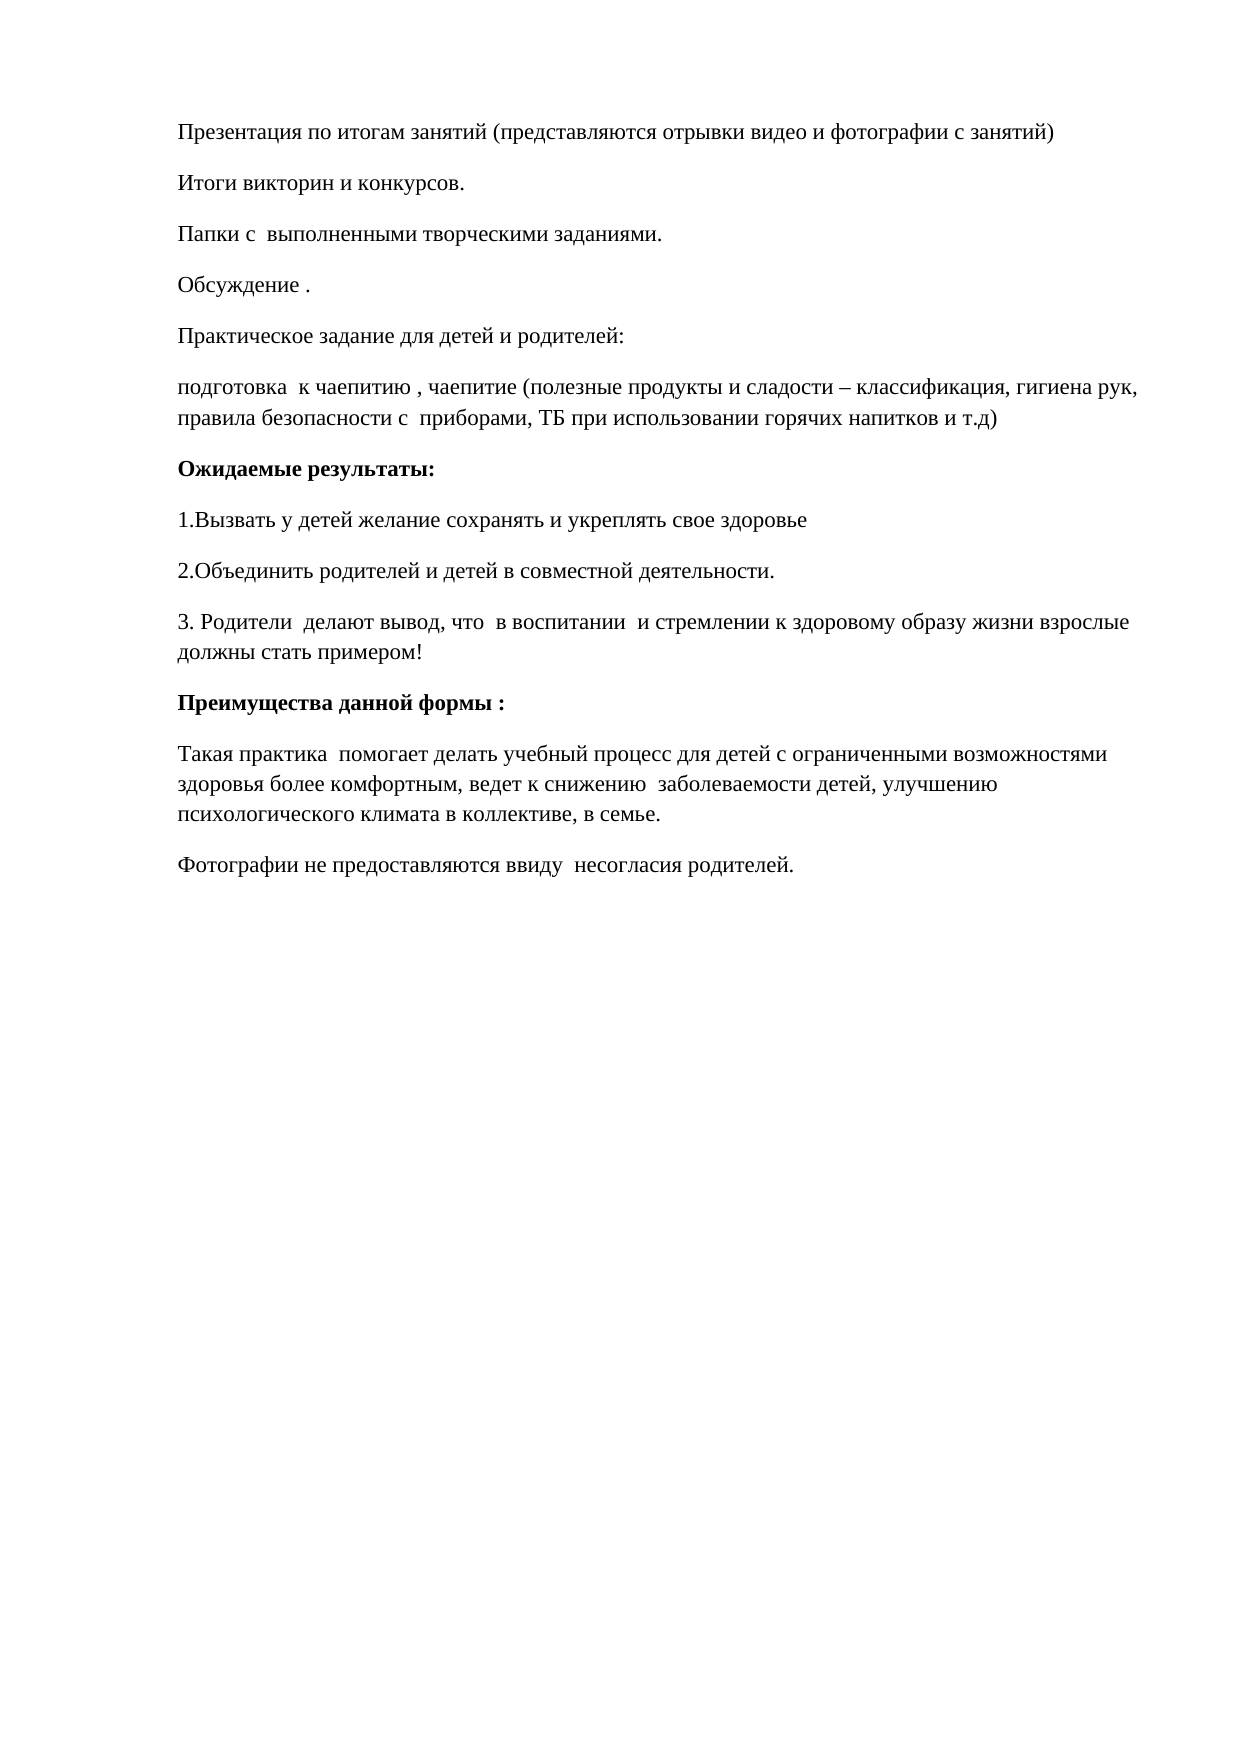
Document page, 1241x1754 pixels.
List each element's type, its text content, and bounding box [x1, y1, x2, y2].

text Такая практика помогает делать учебный процесс для детей с ограниченными возможностями здоровья более комфортным, ведет к снижению заболеваемости детей, улучшению психологического климата в коллективе, в семье. [177, 740, 1152, 827]
text Фотографии не предоставляются ввиду несогласия родителей. [177, 851, 1152, 878]
text Обсуждение . [177, 271, 1152, 298]
text подготовка к чаепитию , чаепитие (полезные продукты и сладости – классификация, гигиена рук, правила безопасности с приборами, ТБ при использовании горячих напитков и т.д) [177, 373, 1152, 430]
text Преимущества данной формы : [177, 689, 1152, 715]
text Практическое задание для детей и родителей: [177, 322, 1152, 349]
text Итоги викторин и конкурсов. [177, 169, 1152, 196]
text 2.Объединить родителей и детей в совместной деятельности. [177, 557, 1152, 583]
text 1.Вызвать у детей желание сохранять и укреплять свое здоровье [177, 506, 1152, 532]
text Папки с выполненными творческими заданиями. [177, 220, 1152, 247]
text 3. Родители делают вывод, что в воспитании и стремлении к здоровому образу жизни взрослые должны стать примером! [177, 608, 1152, 664]
text Презентация по итогам занятий (представляются отрывки видео и фотографии с занятий) [177, 118, 1152, 144]
text Ожидаемые результаты: [177, 454, 1152, 481]
